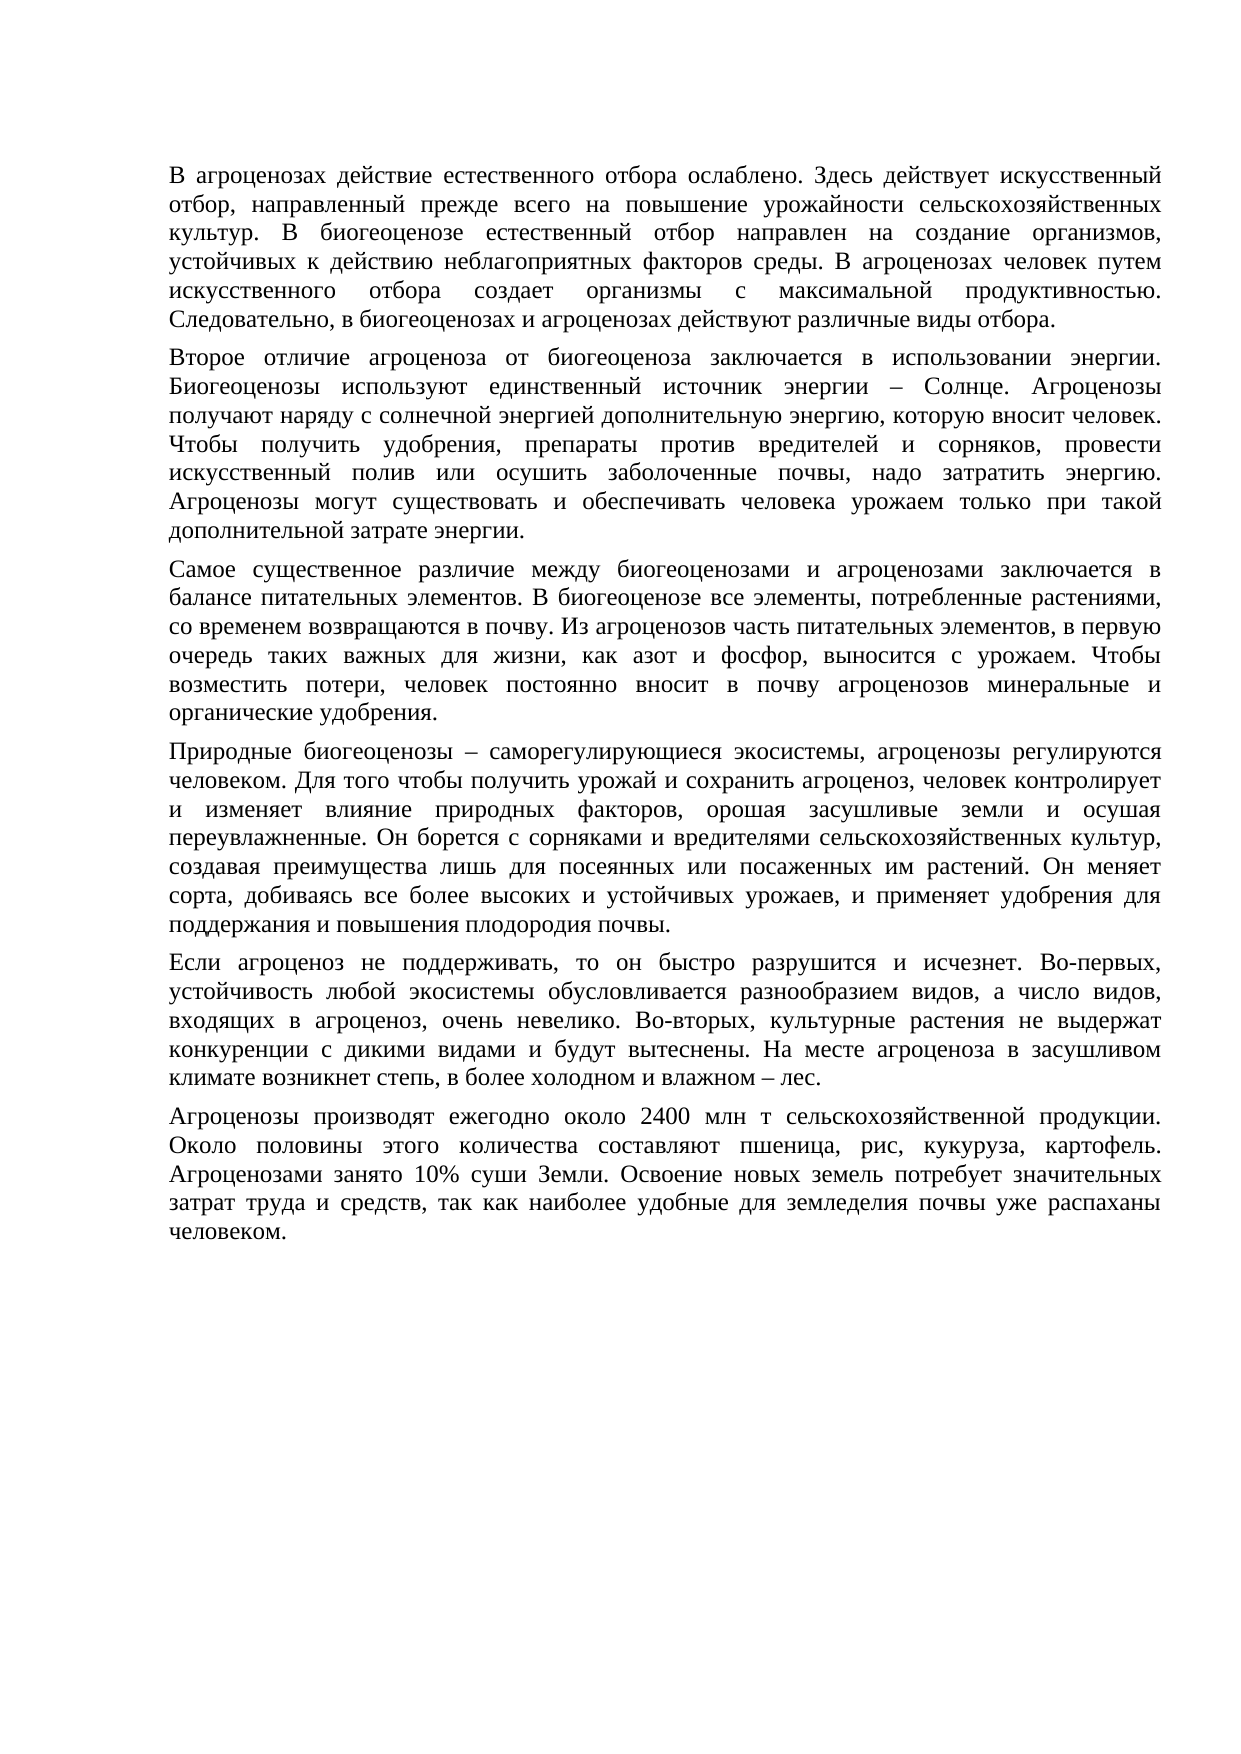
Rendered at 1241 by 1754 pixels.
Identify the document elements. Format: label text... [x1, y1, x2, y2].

text Самое существенное различие между биогеоценозами и агроценозами заключается в балансе питательных элементов. В биогеоценозе все элементы, потребленные растениями, со временем возвращаются в почву. Из агроценозов часть питательных элементов, в первую очередь таких важных для жизни, как азот и фосфор, выносится с урожаем. Чтобы возместить потери, человек постоянно вносит в почву агроценозов минеральные и органические удобрения. [169, 554, 1162, 726]
text В агроценозах действие естественного отбора ослаблено. Здесь действует искусственный отбор, направленный прежде всего на повышение урожайности сельскохозяйственных культур. В биогеоценозе естественный отбор направлен на создание организмов, устойчивых к действию неблагоприятных факторов среды. В агроценозах человек путем искусственного отбора создает организмы с максимальной продуктивностью. Следовательно, в биогеоценозах и агроценозах действуют различные виды отбора. [169, 160, 1162, 332]
text Агроценозы производят ежегодно около 2400 млн т сельскохозяйственной продукции. Около половины этого количества составляют пшеница, рис, кукуруза, картофель. Агроценозами занято 10% суши Земли. Освоение новых земель потребует значительных затрат труда и средств, так как наиболее удобные для земледелия почвы уже распаханы человеком. [169, 1101, 1162, 1245]
text Природные биогеоценозы – саморегулирующиеся экосистемы, агроценозы регулируются человеком. Для того чтобы получить урожай и сохранить агроценоз, человек контролирует и изменяет влияние природных факторов, орошая засушливые земли и осушая переувлажненные. Он борется с сорняками и вредителями сельскохозяйственных культур, создавая преимущества лишь для посеянных или посаженных им растений. Он меняет сорта, добиваясь все более высоких и устойчивых урожаев, и применяет удобрения для поддержания и повышения плодородия почвы. [169, 736, 1162, 937]
text Если агроценоз не поддерживать, то он быстро разрушится и исчезнет. Во-первых, устойчивость любой экосистемы обусловливается разнообразием видов, а число видов, входящих в агроценоз, очень невелико. Во-вторых, культурные растения не выдержат конкуренции с дикими видами и будут вытеснены. На месте агроценоза в засушливом климате возникнет степь, в более холодном и влажном – лес. [169, 947, 1162, 1091]
text Второе отличие агроценоза от биогеоценоза заключается в использовании энергии. Биогеоценозы используют единственный источник энергии – Солнце. Агроценозы получают наряду с солнечной энергией дополнительную энергию, которую вносит человек. Чтобы получить удобрения, препараты против вредителей и сорняков, провести искусственный полив или осушить заболоченные почвы, надо затратить энергию. Агроценозы могут существовать и обеспечивать человека урожаем только при такой дополнительной затрате энергии. [169, 342, 1162, 544]
